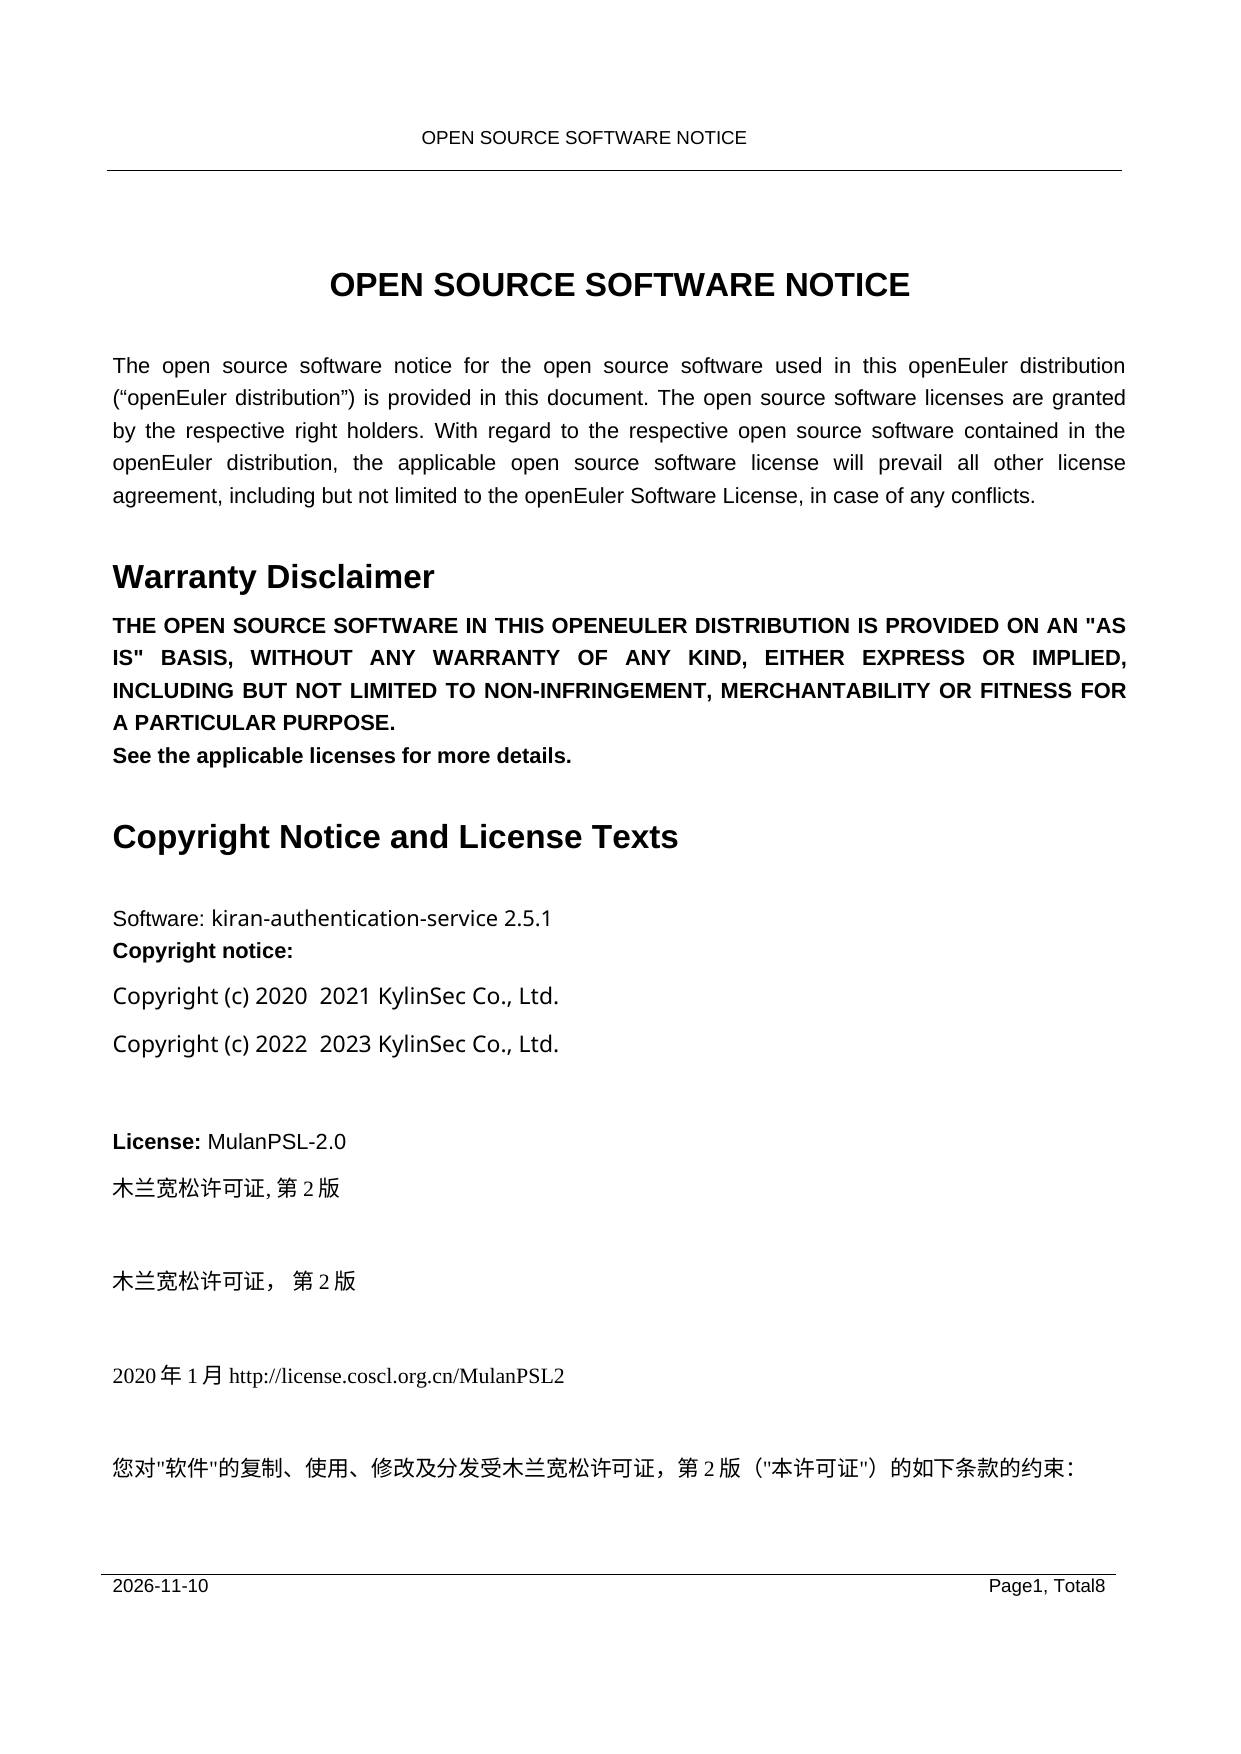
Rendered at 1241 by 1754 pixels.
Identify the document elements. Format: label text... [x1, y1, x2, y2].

text License: MulanPSL-2.0 [112, 1125, 1128, 1158]
text Warranty Disclaimer [112, 544, 1128, 609]
text Copyright (c) 2020 2021 KylinSec Co., Ltd. Copyright (c) 2022 2023 KylinSec Co., Ltd. [112, 979, 1128, 1109]
text The open source software notice for the open source software used in this openEuler distribution (“openEuler distribution”) is provided in this document. The open source software licenses are granted by the respective right holders. With regard to the respective open source software contained in the openEuler distribution, the applicable open source software license will prevail all other license agreement, including but not limited to the openEuler Software License, in case of any conflicts. [112, 349, 1128, 511]
text 木兰宽松许可证, 第2版 [112, 1170, 1128, 1203]
text 木兰宽松许可证， 第2版 [112, 1264, 1128, 1296]
text 您对"软件"的复制、使用、修改及分发受木兰宽松许可证，第2版（"本许可证"）的如下条款的约束： [112, 1451, 1128, 1483]
text THE OPEN SOURCE SOFTWARE IN THIS OPENEULER DISTRIBUTION IS PROVIDED ON AN "AS IS" BASIS, WITHOUT ANY WARRANTY OF ANY KIND, EITHER EXPRESS OR IMPLIED, INCLUDING BUT NOT LIMITED TO NON-INFRINGEMENT, MERCHANTABILITY OR FITNESS FOR A PARTICULAR PURPOSE. See the applicable licenses for more details. [112, 609, 1128, 771]
text Software: kiran-authentication-service 2.5.1 [112, 901, 1128, 934]
text OPEN SOURCE SOFTWARE NOTICE [112, 251, 1128, 316]
text Copyright notice: [112, 934, 1128, 966]
text Copyright Notice and License Texts [112, 804, 1128, 869]
text 2020年1月 http://license.coscl.org.cn/MulanPSL2 [112, 1357, 1128, 1390]
